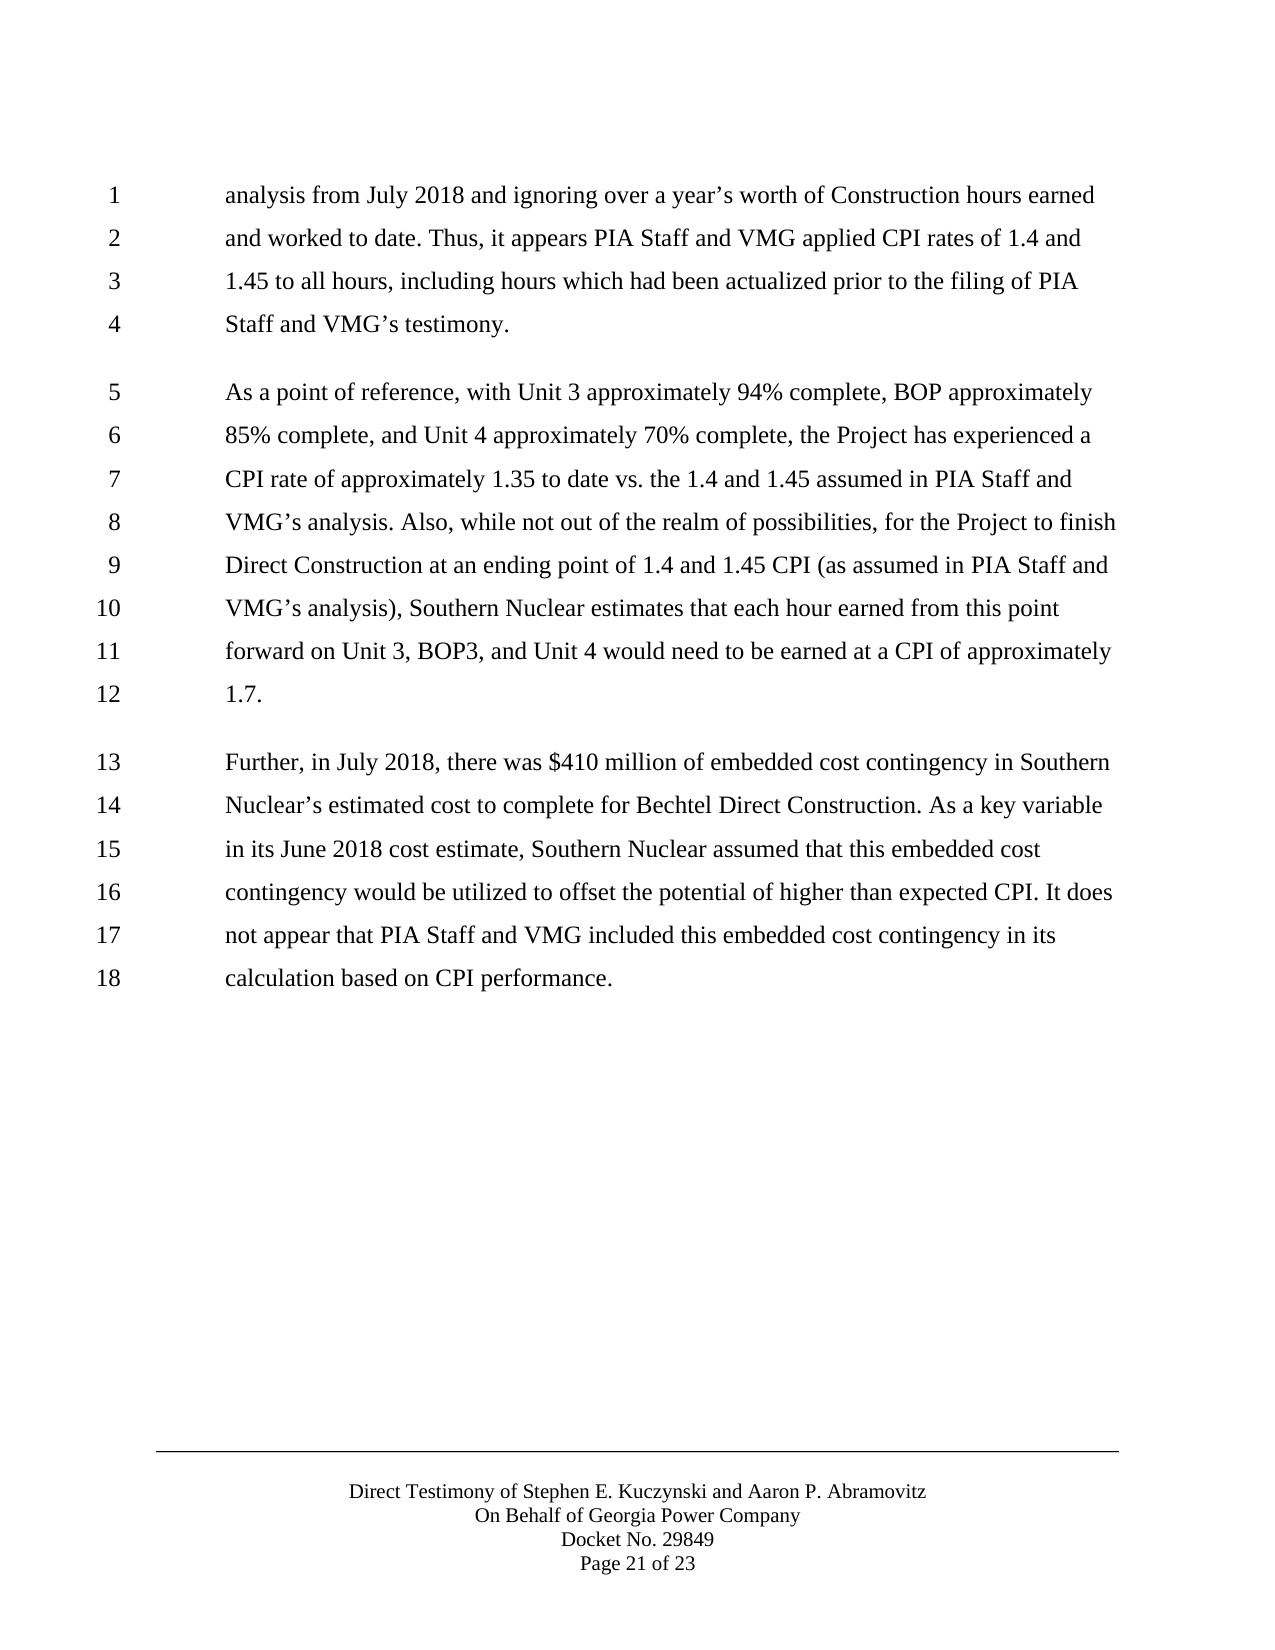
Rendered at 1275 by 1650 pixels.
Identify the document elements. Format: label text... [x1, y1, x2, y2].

text Further, in July 2018, there was $410 million of embedded cost contingency in Southern Nuclear’s estimated cost to complete for Bechtel Direct Construction. As a key variable in its June 2018 cost estimate, Southern Nuclear assumed that this embedded cost contingency would be utilized to offset the potential of higher than expected CPI. It does not appear that PIA Staff and VMG included this embedded cost contingency in its calculation based on CPI performance. [225, 747, 1125, 992]
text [225, 180, 1125, 338]
text As a point of reference, with Unit 3 approximately 94% complete, BOP approximately 85% complete, and Unit 4 approximately 70% complete, the Project has experienced a CPI rate of approximately 1.35 to date vs. the 1.4 and 1.45 assumed in PIA Staff and VMG’s analysis. Also, while not out of the realm of possibilities, for the Project to finish Direct Construction at an ending point of 1.4 and 1.45 CPI (as assumed in PIA Staff and VMG’s analysis), Southern Nuclear estimates that each hour earned from this point forward on Unit 3, BOP3, and Unit 4 would need to be earned at a CPI of approximately 1.7. [225, 377, 1125, 708]
